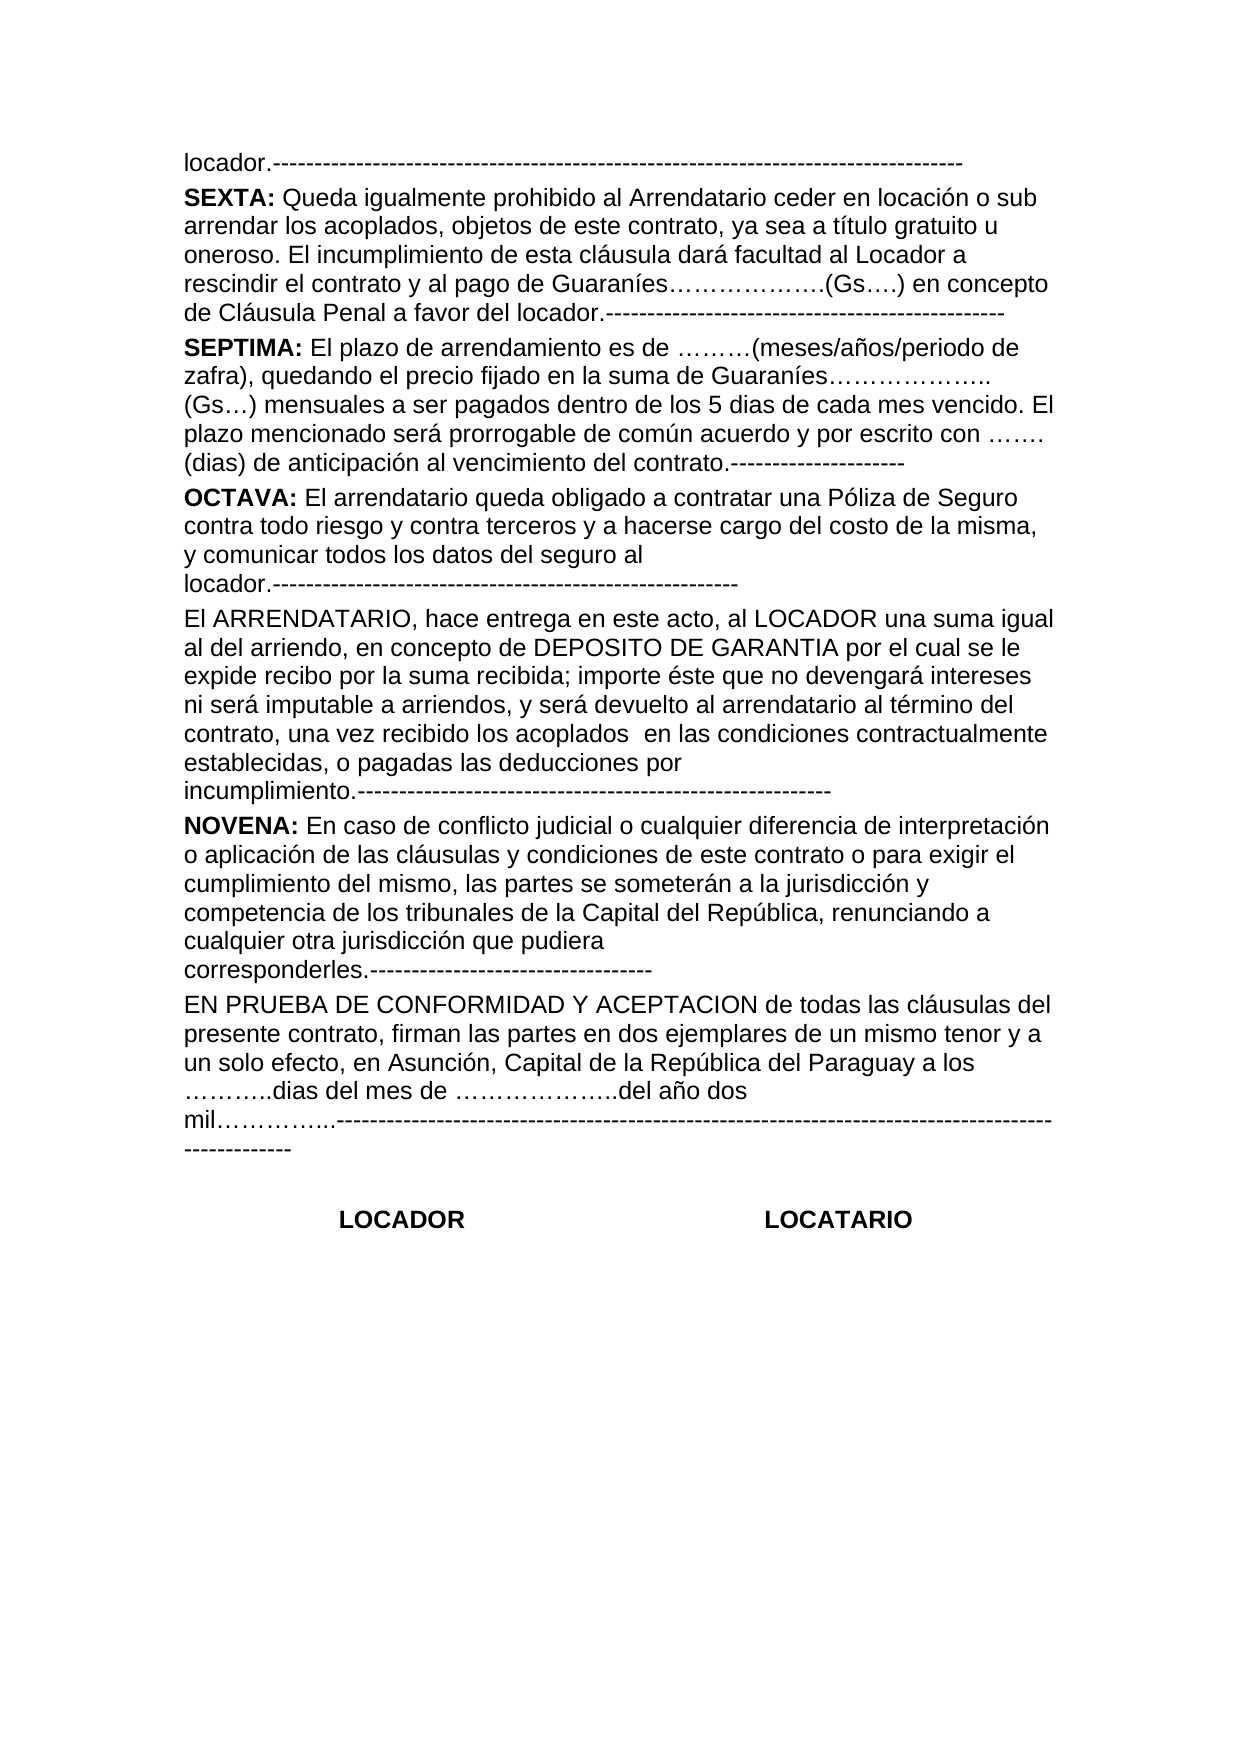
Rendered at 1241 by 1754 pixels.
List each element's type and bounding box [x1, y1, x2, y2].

table_cell [177, 148, 1063, 1236]
